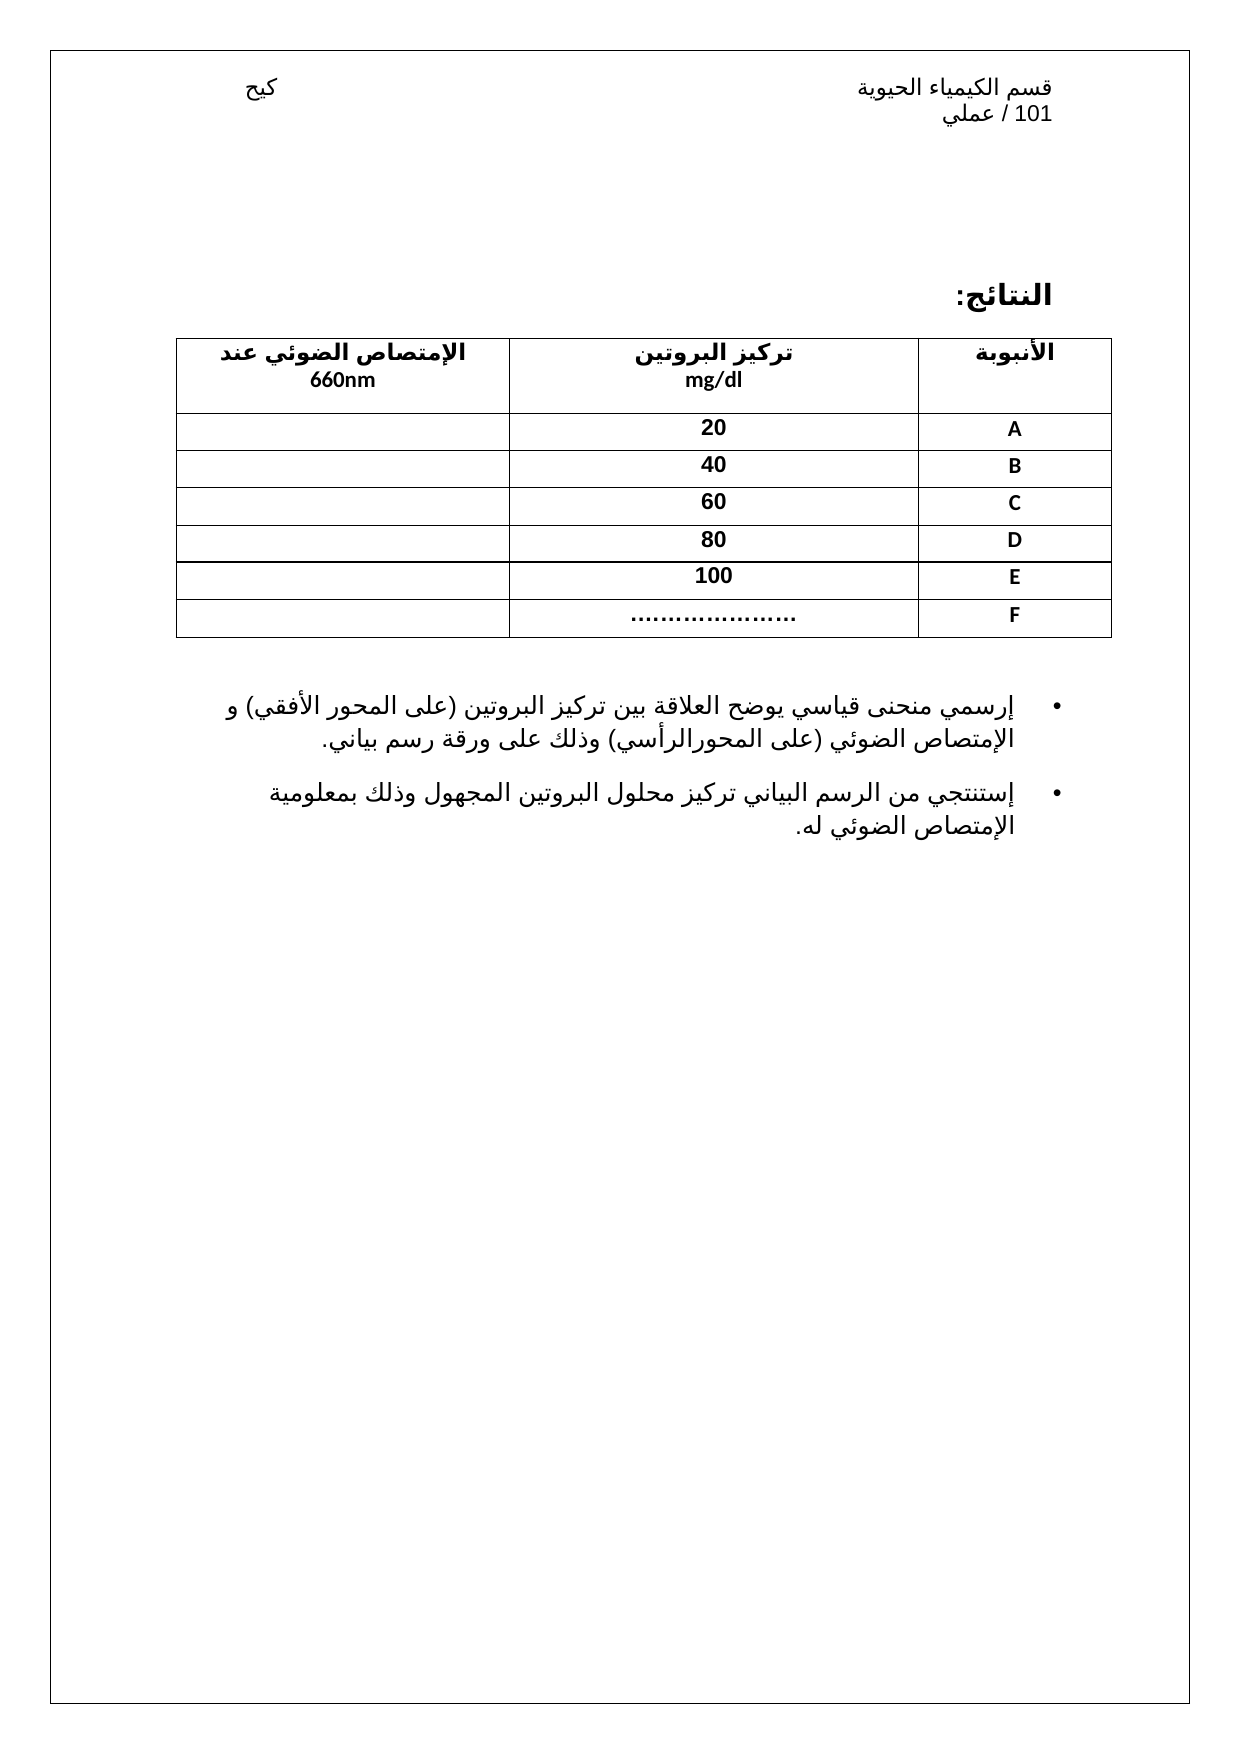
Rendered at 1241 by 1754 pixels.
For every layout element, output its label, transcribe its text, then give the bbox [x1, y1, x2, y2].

table_cell [177, 600, 509, 637]
table_cell [177, 488, 509, 524]
table_header الإمتصاص الضوئي عند 660nm [177, 339, 509, 413]
table_cell 20 [510, 414, 918, 450]
table_cell B [919, 451, 1111, 487]
table_cell …………………. [510, 600, 918, 637]
table_cell 100 [510, 563, 918, 599]
table_cell [177, 451, 509, 487]
table_header تركيز البروتين mg/dl [510, 339, 918, 413]
table_cell [177, 414, 509, 450]
list إستنتجي من الرسم البياني تركيز محلول البروتين المجهول وذلك بمعلومية الإمتصاص الضوئي له. [187, 778, 1053, 840]
table_cell D [919, 526, 1111, 561]
table_cell E [919, 563, 1111, 599]
table_cell 40 [510, 451, 918, 487]
table_cell [177, 563, 509, 599]
list إرسمي منحنى قياسي يوضح العلاقة بين تركيز البروتين (على المحور الأفقي) و الإمتصاص الضوئي (على المحورالرأسي) وذلك على ورقة رسم بياني. [187, 691, 1053, 753]
table_cell A [919, 414, 1111, 450]
text النتائج: [187, 278, 1053, 312]
table_cell 80 [510, 526, 918, 561]
table_cell [177, 526, 509, 561]
table_cell F [919, 600, 1111, 637]
table_header الأنبوبة [919, 339, 1111, 413]
table_cell C [919, 488, 1111, 524]
table_cell 60 [510, 488, 918, 524]
